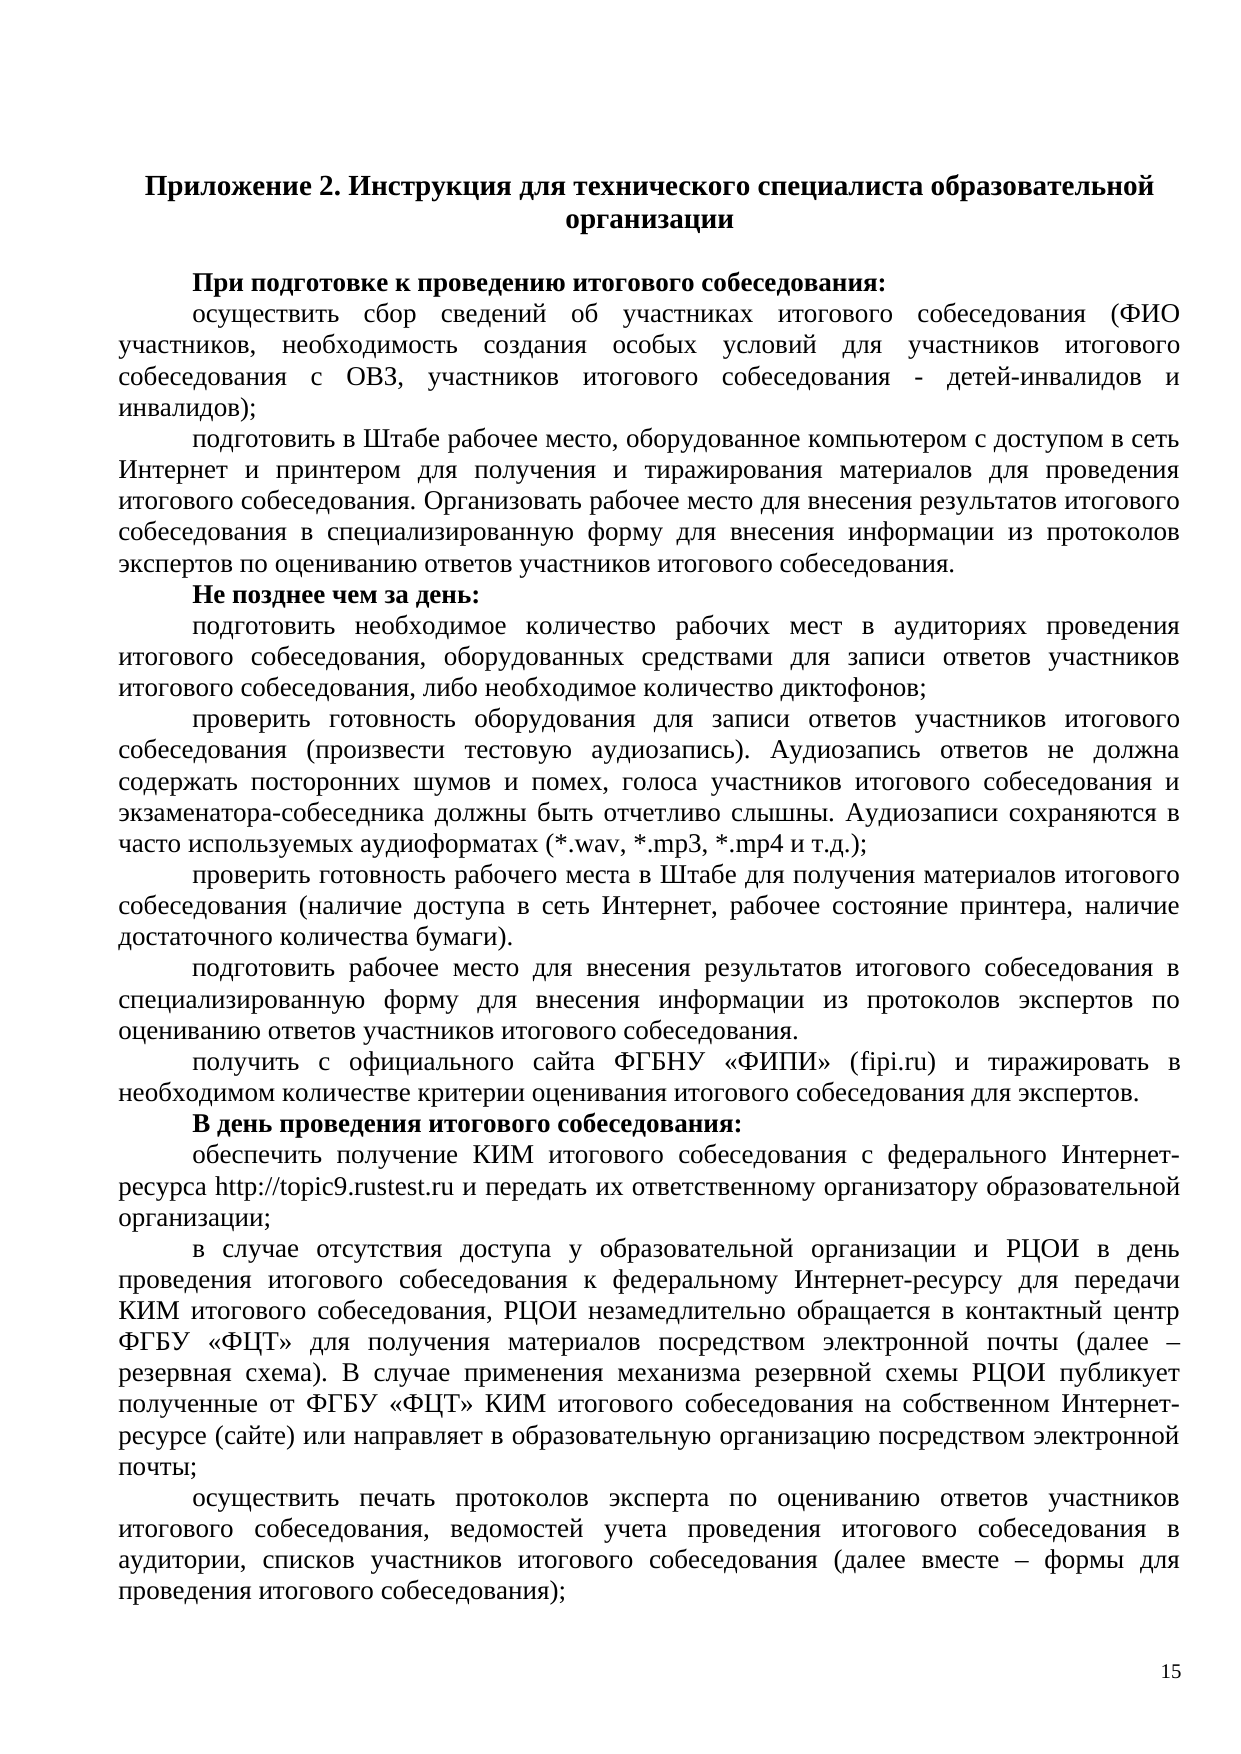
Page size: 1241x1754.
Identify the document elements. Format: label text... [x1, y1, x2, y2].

text проверить готовность рабочего места в Штабе для получения материалов итогового собеседования (наличие доступа в сеть Интернет, рабочее состояние принтера, наличие достаточного количества бумаги). [118, 858, 1181, 952]
text проверить готовность оборудования для записи ответов участников итогового собеседования (произвести тестовую аудиозапись). Аудиозапись ответов не должна содержать посторонних шумов и помех, голоса участников итогового собеседования и экзаменатора-собеседника должны быть отчетливо слышны. Аудиозаписи сохраняются в часто используемых аудиоформатах (*.wav, *.mp3, *.mp4 и т.д.); [118, 702, 1181, 858]
text обеспечить получение КИМ итогового собеседования с федерального Интернет-ресурса http://topic9.rustest.ru и передать их ответственному организатору образовательной организации; [118, 1138, 1181, 1232]
text подготовить необходимое количество рабочих мест в аудиториях проведения итогового собеседования, оборудованных средствами для записи ответов участников итогового собеседования, либо необходимое количество диктофонов; [118, 609, 1181, 702]
text подготовить рабочее место для внесения результатов итогового собеседования в специализированную форму для внесения информации из протоколов экспертов по оцениванию ответов участников итогового собеседования. [118, 952, 1181, 1045]
text В день проведения итогового собеседования: [118, 1107, 1181, 1138]
subtitle Приложение 2. Инструкция для технического специалиста образовательной организации [118, 168, 1181, 235]
text осуществить печать протоколов эксперта по оцениванию ответов участников итогового собеседования, ведомостей учета проведения итогового собеседования в аудитории, списков участников итогового собеседования (далее вместе – формы для проведения итогового собеседования); [118, 1481, 1181, 1606]
text подготовить в Штабе рабочее место, оборудованное компьютером с доступом в сеть Интернет и принтером для получения и тиражирования материалов для проведения итогового собеседования. Организовать рабочее место для внесения результатов итогового собеседования в специализированную форму для внесения информации из протоколов экспертов по оцениванию ответов участников итогового собеседования. [118, 422, 1181, 578]
text в случае отсутствия доступа у образовательной организации и РЦОИ в день проведения итогового собеседования к федеральному Интернет-ресурсу для передачи КИМ итогового собеседования, РЦОИ незамедлительно обращается в контактный центр ФГБУ «ФЦТ» для получения материалов посредством электронной почты (далее – резервная схема). В случае применения механизма резервной схемы РЦОИ публикует полученные от ФГБУ «ФЦТ» КИМ итогового собеседования на собственном Интернет-ресурсе (сайте) или направляет в образовательную организацию посредством электронной почты; [118, 1232, 1181, 1481]
text При подготовке к проведению итогового собеседования: [118, 266, 1181, 297]
text Не позднее чем за день: [118, 578, 1181, 609]
text получить с официального сайта ФГБНУ «ФИПИ» (fipi.ru) и тиражировать в необходимом количестве критерии оценивания итогового собеседования для экспертов. [118, 1045, 1181, 1107]
text осуществить сбор сведений об участниках итогового собеседования (ФИО участников, необходимость создания особых условий для участников итогового собеседования с ОВЗ, участников итогового собеседования - детей-инвалидов и инвалидов); [118, 297, 1181, 422]
